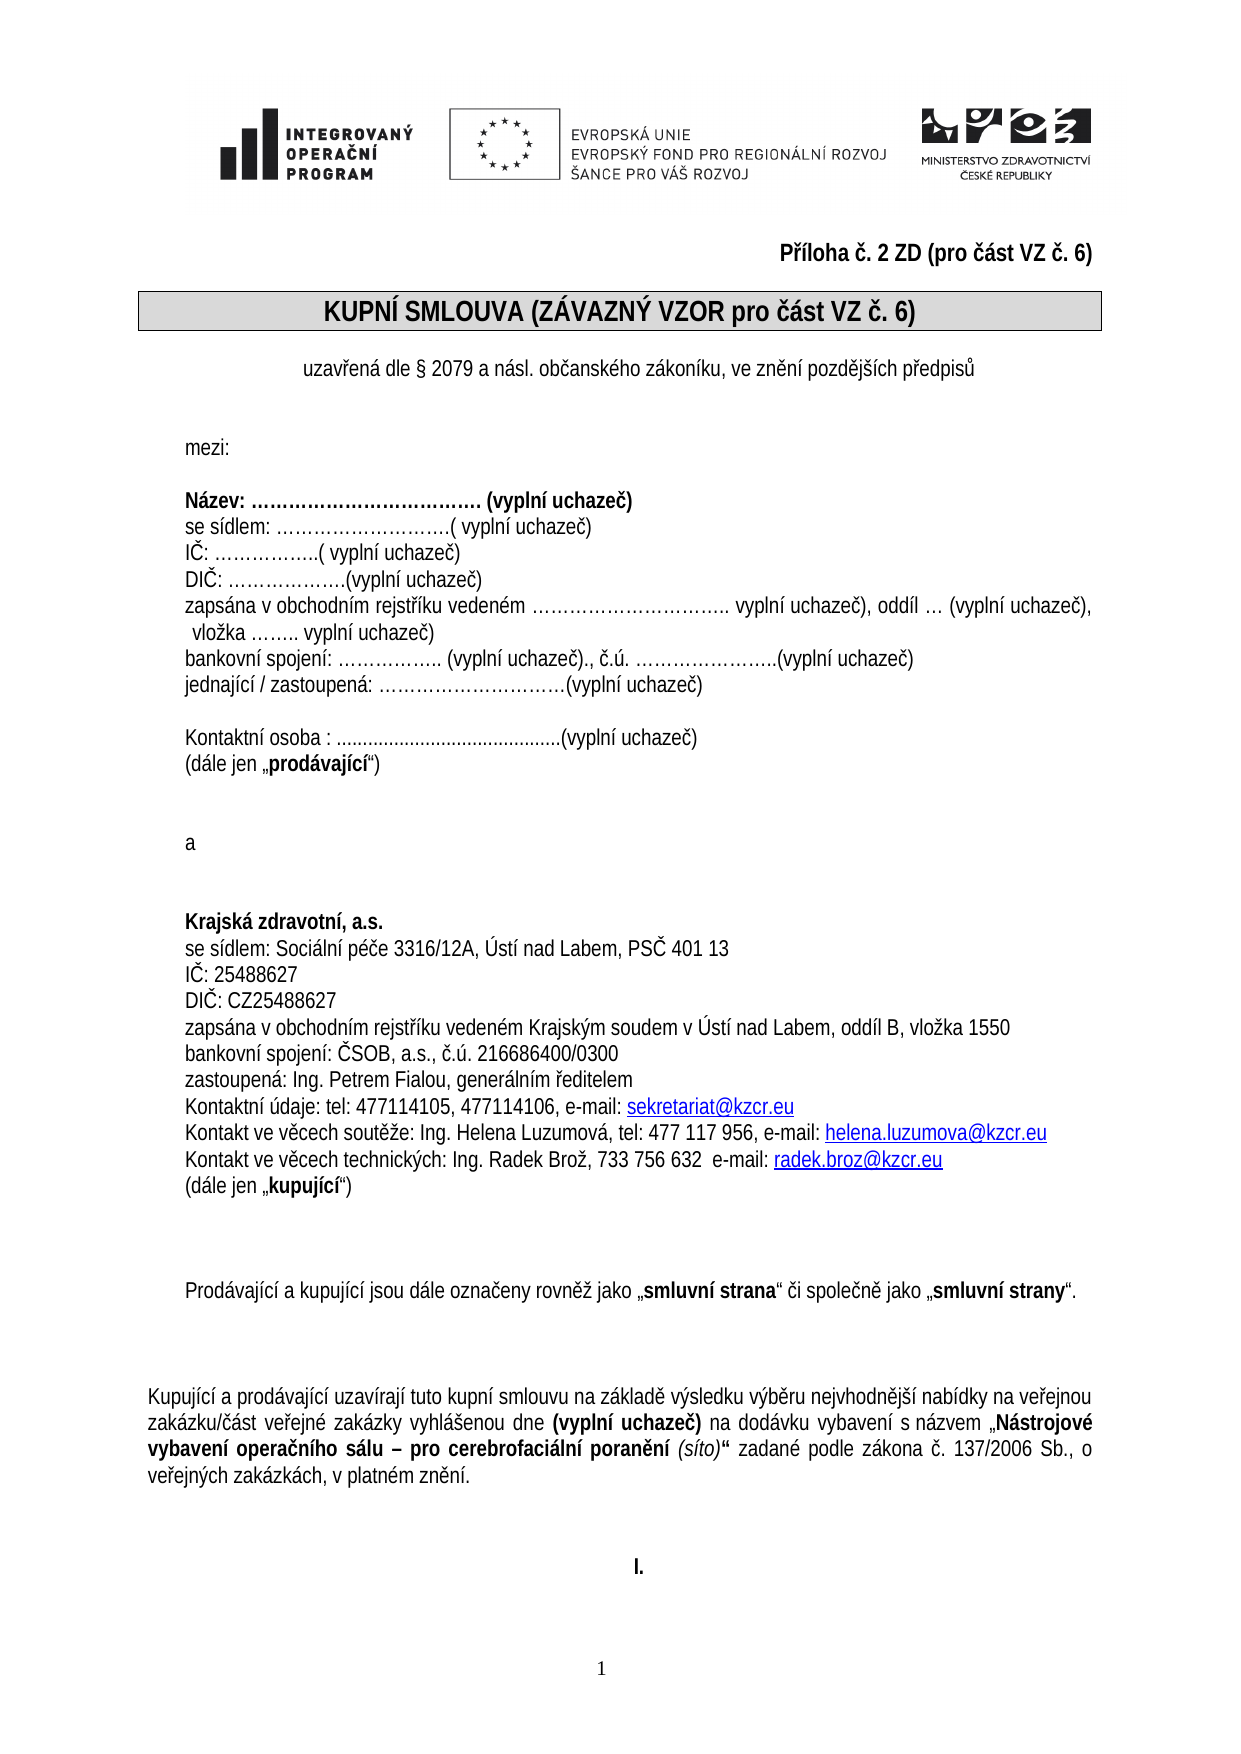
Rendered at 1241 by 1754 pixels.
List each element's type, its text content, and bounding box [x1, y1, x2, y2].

text bankovní spojení: ČSOB, a.s., č.ú. 216686400/0300 [185, 1040, 1093, 1066]
picture [184, 73, 1127, 215]
text a [185, 829, 1093, 856]
text Kontaktní údaje: tel: 477114105, 477114106, e-mail: sekretariat@kzcr.eu [185, 1093, 1093, 1119]
text Kupující a prodávající uzavírají tuto kupní smlouvu na základě výsledku výběru nejvhodnější nabídky na veřejnou zakázku/část veřejné zakázky vyhlášenou dne (vyplní uchazeč) na dodávku vybavení s názvem „Nástrojové vybavení operačního sálu – pro cerebrofaciální poranění (síto)“ zadané podle zákona č. 137/2006 Sb., o veřejných zakázkách, v platném znění. [148, 1383, 1093, 1488]
text uzavřená dle § 2079 a násl. občanského zákoníku, ve znění pozdějších předpisů [185, 355, 1093, 381]
text DIČ: ……………….(vyplní uchazeč) [185, 566, 1093, 592]
text Prodávající a kupující jsou dále označeny rovněž jako „smluvní strana“ či společně jako „smluvní strany“. [185, 1277, 1093, 1304]
text (dále jen „kupující“) [185, 1172, 1093, 1198]
text IČ: ……………..( vyplní uchazeč) [185, 539, 1093, 566]
text mezi: [185, 434, 1093, 460]
text IČ: 25488627 [185, 961, 1093, 987]
text I. [185, 1553, 1093, 1580]
text Kontakt ve věcech soutěže: Ing. Helena Luzumová, tel: 477 117 956, e-mail: helena.luzumova@kzcr.eu [185, 1119, 1093, 1146]
text jednající / zastoupená: …………………………(vyplní uchazeč) [185, 671, 1093, 697]
text se sídlem: Sociální péče 3316/12A, Ústí nad Labem, PSČ 401 13 [185, 935, 1093, 961]
text Příloha č. 2 ZD (pro část VZ č. 6) [148, 238, 1093, 267]
text Krajská zdravotní, a.s. [185, 908, 1093, 935]
text KUPNÍ SMLOUVA (ZÁVAZNÝ VZOR pro část VZ č. 6) [139, 292, 1101, 330]
text zapsána v obchodním rejstříku vedeném ………………………….. vyplní uchazeč), oddíl … (vyplní uchazeč), vložka …….. vyplní uchazeč) [185, 592, 1093, 645]
text zapsána v obchodním rejstříku vedeném Krajským soudem v Ústí nad Labem, oddíl B, vložka 1550 [185, 1014, 1093, 1040]
text (dále jen „prodávající“) [185, 750, 1093, 777]
text bankovní spojení: …………….. (vyplní uchazeč)., č.ú. …………………..(vyplní uchazeč) [185, 645, 1093, 671]
text Název: ………………………………. (vyplní uchazeč) [185, 487, 1093, 513]
text zastoupená: Ing. Petrem Fialou, generálním ředitelem [185, 1066, 1093, 1093]
text Kontaktní osoba : ...........................................(vyplní uchazeč) [185, 724, 1093, 750]
text DIČ: CZ25488627 [185, 987, 1093, 1014]
text se sídlem: ……………………….( vyplní uchazeč) [185, 513, 1093, 539]
text Kontakt ve věcech technických: Ing. Radek Brož, 733 756 632 e-mail: radek.broz@kzcr.eu [185, 1146, 1093, 1172]
